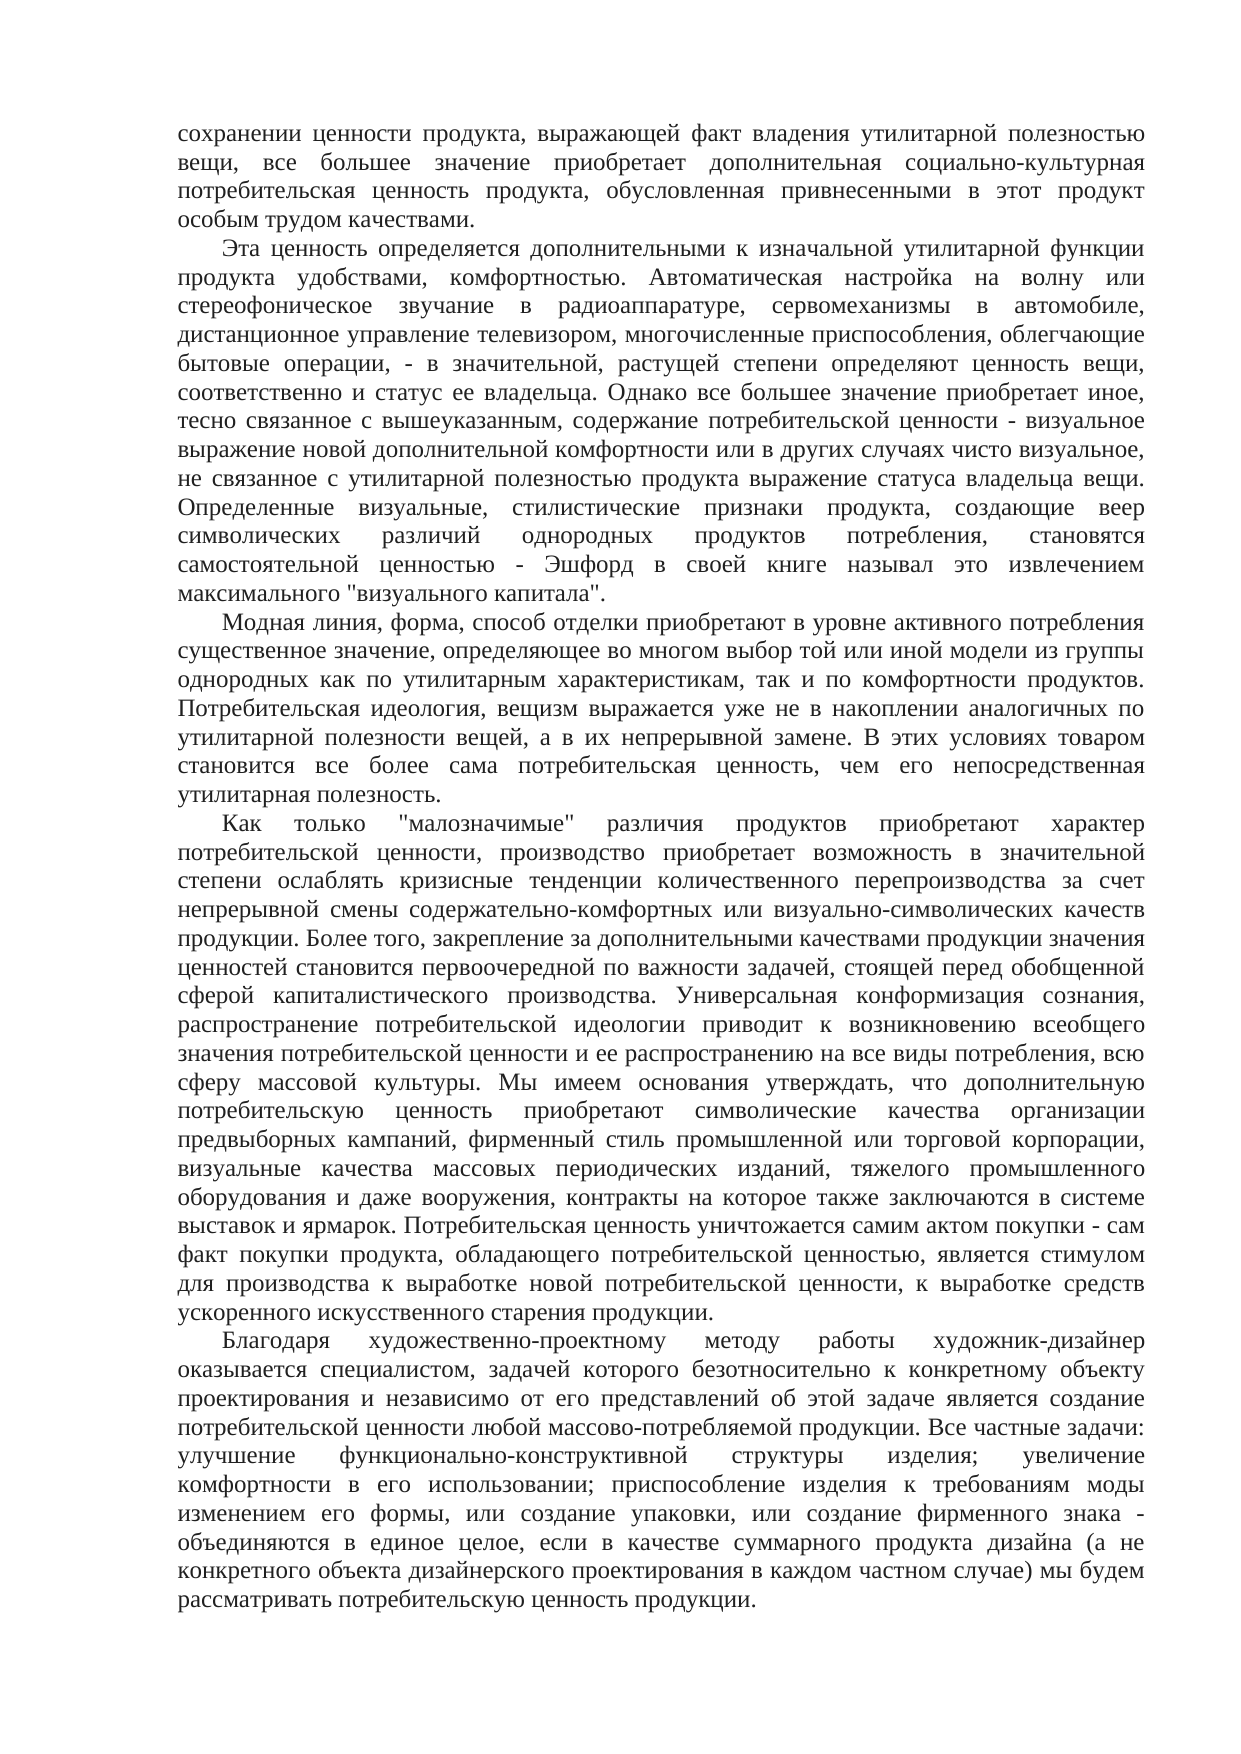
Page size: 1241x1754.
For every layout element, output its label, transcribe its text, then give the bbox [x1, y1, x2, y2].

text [177, 118, 1146, 233]
text Эта ценность определяется дополнительными к изначальной утилитарной функции продукта удобствами, комфортностью. Автоматическая настройка на волну или стереофоническое звучание в радиоаппаратуре, сервомеханизмы в автомобиле, дистанционное управление телевизором, многочисленные приспособления, облегчающие бытовые операции, - в значительной, растущей степени определяют ценность вещи, соответственно и статус ее владельца. Однако все большее значение приобретает иное, тесно связанное с вышеуказанным, содержание потребительской ценности - визуальное выражение новой дополнительной комфортности или в других случаях чисто визуальное, не связанное с утилитарной полезностью продукта выражение статуса владельца вещи. Определенные визуальные, стилистические признаки продукта, создающие веер символических различий однородных продуктов потребления, становятся самостоятельной ценностью - Эшфорд в своей книге называл это извлечением максимального "визуального капитала". [177, 233, 1146, 607]
text Благодаря художественно-проектному методу работы художник-дизайнер оказывается специалистом, задачей которого безотносительно к конкретному объекту проектирования и независимо от его представлений об этой задаче является создание потребительской ценности любой массово-потребляемой продукции. Все частные задачи: улучшение функционально-конструктивной структуры изделия; увеличение комфортности в его использовании; приспособление изделия к требованиям моды изменением его формы, или создание упаковки, или создание фирменного знака - объединяются в единое целое, если в качестве суммарного продукта дизайна (а не конкретного объекта дизайнерского проектирования в каждом частном случае) мы будем рассматривать потребительскую ценность продукции. [177, 1326, 1146, 1613]
text Модная линия, форма, способ отделки приобретают в уровне активного потребления существенное значение, определяющее во многом выбор той или иной модели из группы однородных как по утилитарным характеристикам, так и по комфортности продуктов. Потребительская идеология, вещизм выражается уже не в накоплении аналогичных по утилитарной полезности вещей, а в их непрерывной замене. В этих условиях товаром становится все более сама потребительская ценность, чем его непосредственная утилитарная полезность. [177, 607, 1146, 808]
text Как только "малозначимые" различия продуктов приобретают характер потребительской ценности, производство приобретает возможность в значительной степени ослаблять кризисные тенденции количественного перепроизводства за счет непрерывной смены содержательно-комфортных или визуально-символических качеств продукции. Более того, закрепление за дополнительными качествами продукции значения ценностей становится первоочередной по важности задачей, стоящей перед обобщенной сферой капиталистического производства. Универсальная конформизация сознания, распространение потребительской идеологии приводит к возникновению всеобщего значения потребительской ценности и ее распространению на все виды потребления, всю сферу массовой культуры. Мы имеем основания утверждать, что дополнительную потребительскую ценность приобретают символические качества организации предвыборных кампаний, фирменный стиль промышленной или торговой корпорации, визуальные качества массовых периодических изданий, тяжелого промышленного оборудования и даже вооружения, контракты на которое также заключаются в системе выставок и ярмарок. Потребительская ценность уничтожается самим актом покупки - сам факт покупки продукта, обладающего потребительской ценностью, является стимулом для производства к выработке новой потребительской ценности, к выработке средств ускоренного искусственного старения продукции. [177, 808, 1146, 1326]
